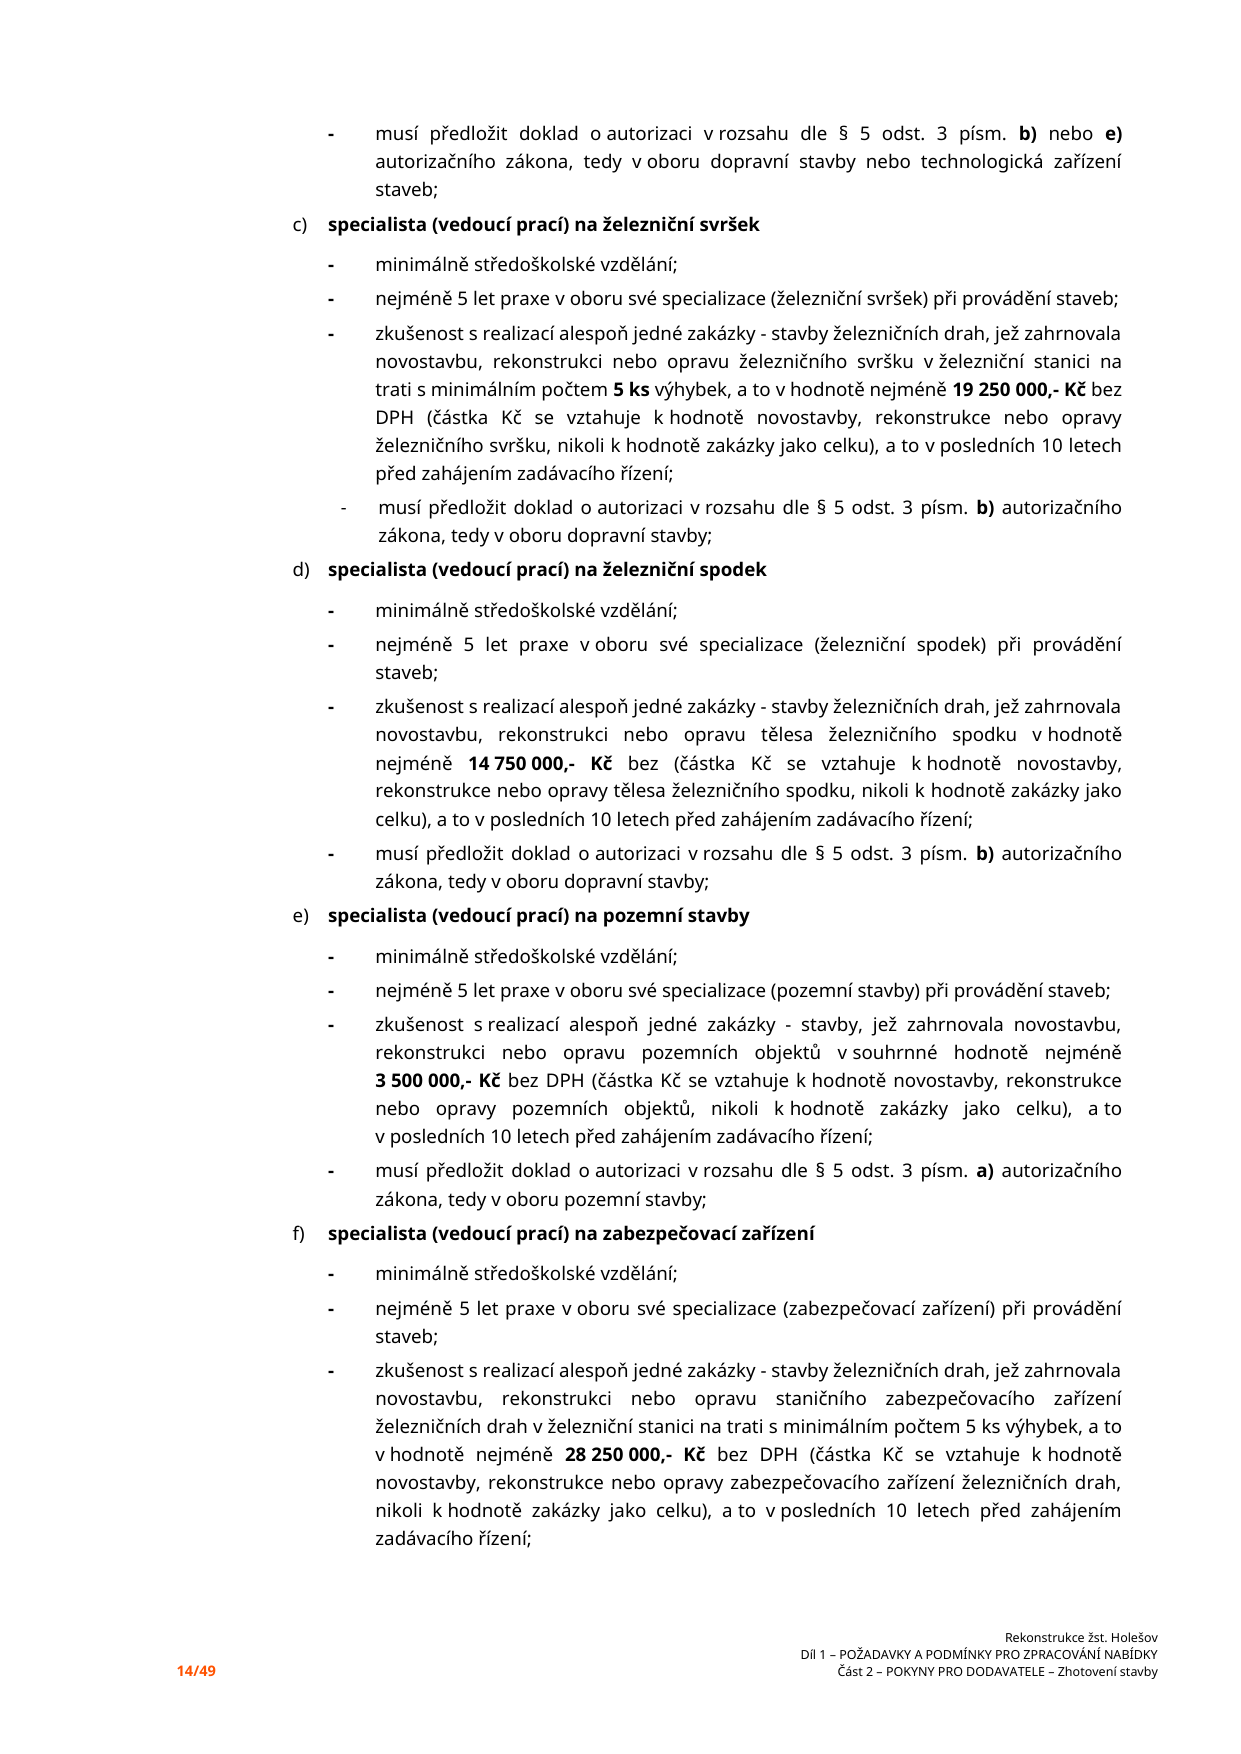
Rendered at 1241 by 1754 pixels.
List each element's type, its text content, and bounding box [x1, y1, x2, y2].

text minimálně středoškolské vzdělání; [328, 1261, 1122, 1286]
text specialista (vedoucí prací) na železniční spodek [292, 557, 1122, 582]
text zkušenost s realizací alespoň jedné zakázky - stavby, jež zahrnovala novostavbu, rekonstrukci nebo opravu pozemních objektů v souhrnné hodnotě nejméně 3 500 000,- Kč bez DPH (částka Kč se vztahuje k hodnotě novostavby, rekonstrukce nebo opravy pozemních objektů, nikoli k hodnotě zakázky jako celku), a to v posledních 10 letech před zahájením zadávacího řízení; [328, 1011, 1122, 1149]
text zkušenost s realizací alespoň jedné zakázky - stavby železničních drah, jež zahrnovala novostavbu, rekonstrukci nebo opravu tělesa železničního spodku v hodnotě nejméně 14 750 000,- Kč bez (částka Kč se vztahuje k hodnotě novostavby, rekonstrukce nebo opravy tělesa železničního spodku, nikoli k hodnotě zakázky jako celku), a to v posledních 10 letech před zahájením zadávacího řízení; [328, 694, 1122, 831]
text zkušenost s realizací alespoň jedné zakázky - stavby železničních drah, jež zahrnovala novostavbu, rekonstrukci nebo opravu staničního zabezpečovacího zařízení železničních drah v železniční stanici na trati s minimálním počtem 5 ks výhybek, a to v hodnotě nejméně 28 250 000,- Kč bez DPH (částka Kč se vztahuje k hodnotě novostavby, rekonstrukce nebo opravy zabezpečovacího zařízení železničních drah, nikoli k hodnotě zakázky jako celku), a to v posledních 10 letech před zahájením zadávacího řízení; [328, 1357, 1122, 1551]
text musí předložit doklad o autorizaci v rozsahu dle § 5 odst. 3 písm. a) autorizačního zákona, tedy v oboru pozemní stavby; [328, 1158, 1122, 1211]
text musí předložit doklad o autorizaci v rozsahu dle § 5 odst. 3 písm. b) autorizačního zákona, tedy v oboru dopravní stavby; [328, 840, 1122, 894]
text nejméně 5 let praxe v oboru své specializace (železniční svršek) při provádění staveb; [328, 286, 1122, 311]
text specialista (vedoucí prací) na pozemní stavby [292, 902, 1122, 928]
text nejméně 5 let praxe v oboru své specializace (železniční spodek) při provádění staveb; [328, 631, 1122, 685]
text nejméně 5 let praxe v oboru své specializace (zabezpečovací zařízení) při provádění staveb; [328, 1295, 1122, 1348]
text nejméně 5 let praxe v oboru své specializace (pozemní stavby) při provádění staveb; [328, 977, 1122, 1003]
text specialista (vedoucí prací) na železniční svršek [292, 211, 1122, 236]
text zkušenost s realizací alespoň jedné zakázky - stavby železničních drah, jež zahrnovala novostavbu, rekonstrukci nebo opravu železničního svršku v železniční stanici na trati s minimálním počtem 5 ks výhybek, a to v hodnotě nejméně 19 250 000,- Kč bez DPH (částka Kč se vztahuje k hodnotě novostavby, rekonstrukce nebo opravy železničního svršku, nikoli k hodnotě zakázky jako celku), a to v posledních 10 letech před zahájením zadávacího řízení; [328, 320, 1122, 486]
text specialista (vedoucí prací) na zabezpečovací zařízení [292, 1220, 1122, 1246]
text minimálně středoškolské vzdělání; [328, 251, 1122, 277]
text minimálně středoškolské vzdělání; [328, 597, 1122, 623]
list musí předložit doklad o autorizaci v rozsahu dle § 5 odst. 3 písm. b) autorizačního zákona, tedy v oboru dopravní stavby; [341, 494, 1122, 548]
text minimálně středoškolské vzdělání; [328, 943, 1122, 968]
